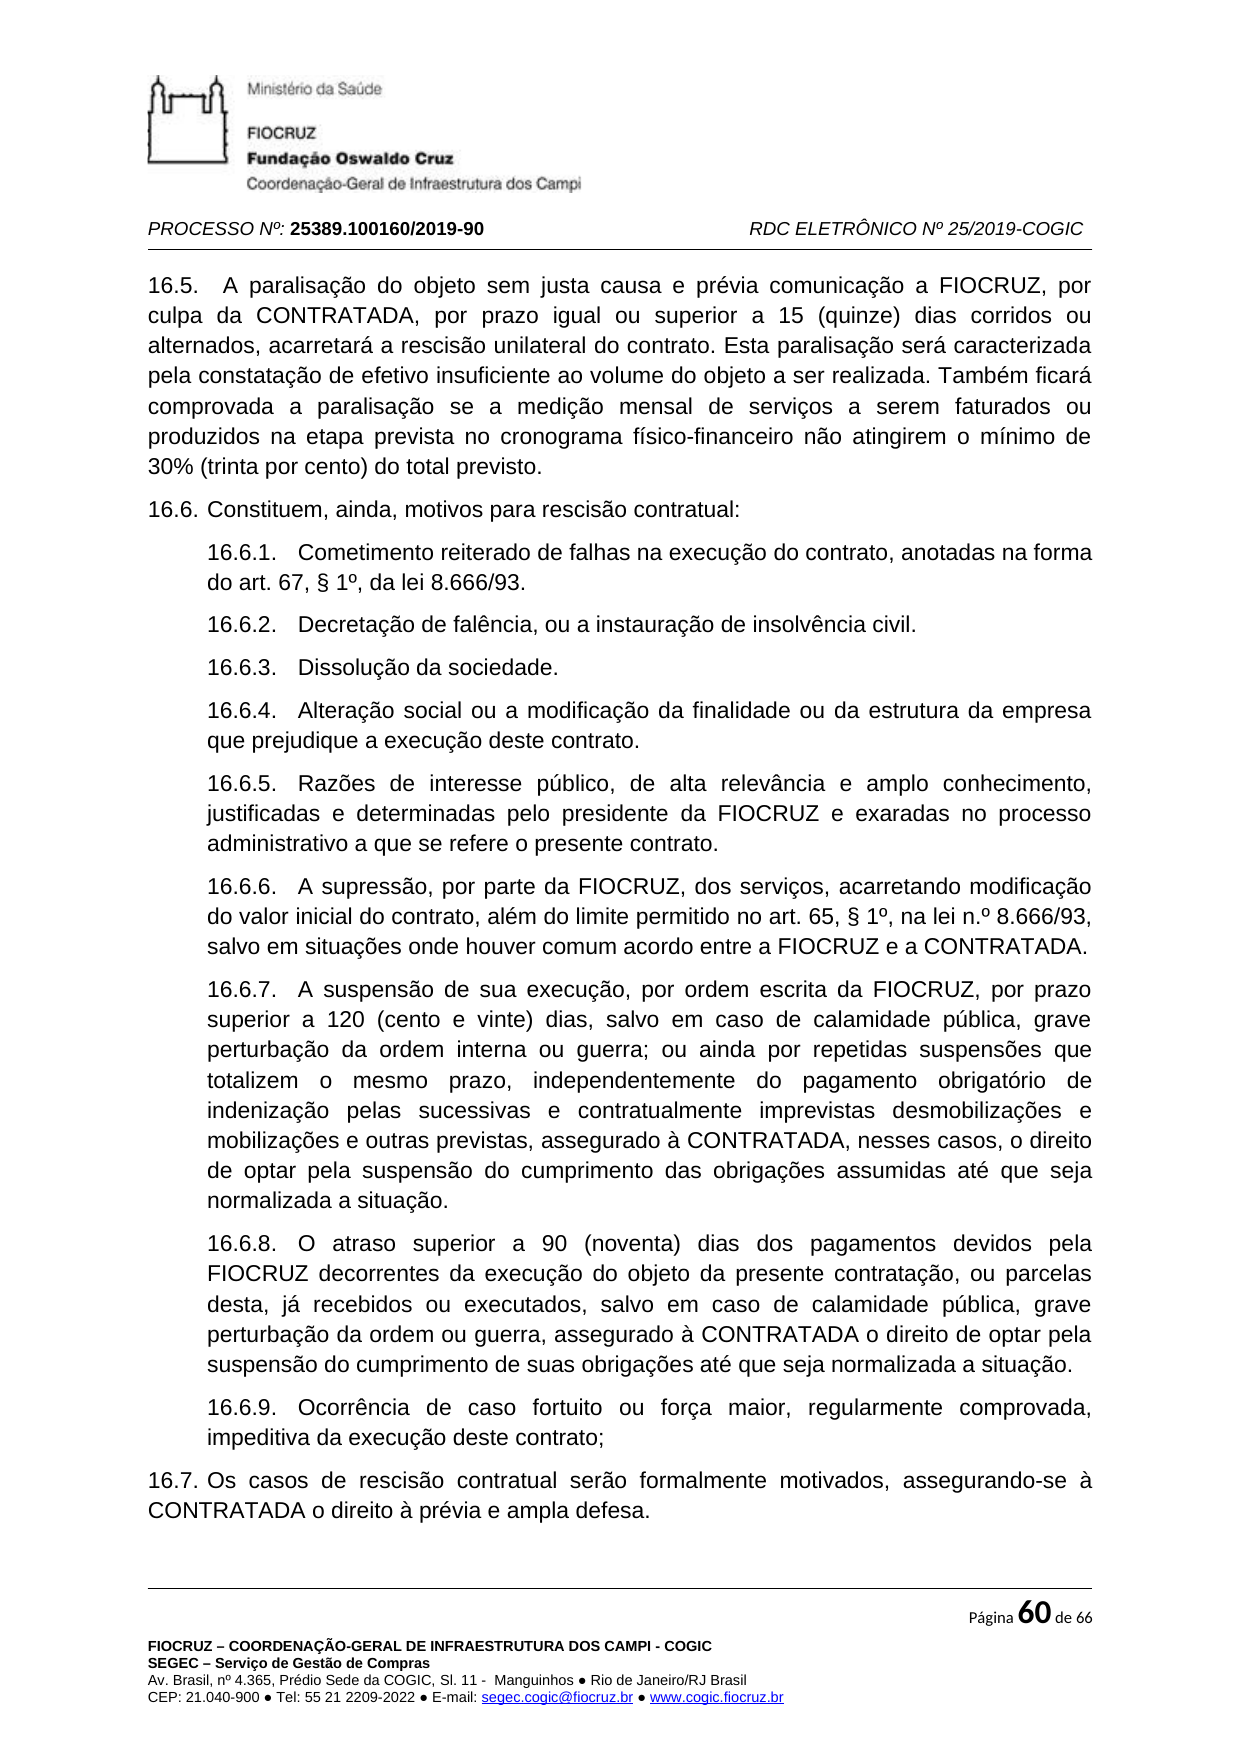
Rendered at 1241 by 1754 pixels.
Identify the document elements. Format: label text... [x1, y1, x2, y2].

list Razões de interesse público, de alta relevância e amplo conhecimento, justificadas e determinadas pelo presidente da FIOCRUZ e exaradas no processo administrativo a que se refere o presente contrato. [207, 770, 1092, 857]
list A suspensão de sua execução, por ordem escrita da FIOCRUZ, por prazo superior a 120 (cento e vinte) dias, salvo em caso de calamidade pública, grave perturbação da ordem interna ou guerra; ou ainda por repetidas suspensões que totalizem o mesmo prazo, independentemente do pagamento obrigatório de indenização pelas sucessivas e contratualmente imprevistas desmobilizações e mobilizações e outras previstas, assegurado à CONTRATADA, nesses casos, o direito de optar pela suspensão do cumprimento das obrigações assumidas até que seja normalizada a situação. [207, 976, 1092, 1214]
picture [147, 75, 582, 193]
list Dissolução da sociedade. [207, 654, 1092, 681]
list Alteração social ou a modificação da finalidade ou da estrutura da empresa que prejudique a execução deste contrato. [207, 697, 1092, 753]
list Decretação de falência, ou a instauração de insolvência civil. [207, 611, 1092, 638]
list Cometimento reiterado de falhas na execução do contrato, anotadas na forma do art. 67, § 1º, da lei 8.666/93. [207, 538, 1092, 595]
list Os casos de rescisão contratual serão formalmente motivados, assegurando-se à CONTRATADA o direito à prévia e ampla defesa. [148, 1467, 1092, 1523]
list A supressão, por parte da FIOCRUZ, dos serviços, acarretando modificação do valor inicial do contrato, além do limite permitido no art. 65, § 1º, na lei n.º 8.666/93, salvo em situações onde houver comum acordo entre a FIOCRUZ e a CONTRATADA. [207, 873, 1092, 960]
list Ocorrência de caso fortuito ou força maior, regularmente comprovada, impeditiva da execução deste contrato; [207, 1394, 1092, 1450]
list A paralisação do objeto sem justa causa e prévia comunicação a FIOCRUZ, por culpa da CONTRATADA, por prazo igual ou superior a 15 (quinze) dias corridos ou alternados, acarretará a rescisão unilateral do contrato. Esta paralisação será caracterizada pela constatação de efetivo insuficiente ao volume do objeto a ser realizada. Também ficará comprovada a paralisação se a medição mensal de serviços a serem faturados ou produzidos na etapa prevista no cronograma físico-financeiro não atingirem o mínimo de 30% (trinta por cento) do total previsto. [148, 272, 1092, 479]
list Constituem, ainda, motivos para rescisão contratual: [148, 496, 1092, 522]
list O atraso superior a 90 (noventa) dias dos pagamentos devidos pela FIOCRUZ decorrentes da execução do objeto da presente contratação, ou parcelas desta, já recebidos ou executados, salvo em caso de calamidade pública, grave perturbação da ordem ou guerra, assegurado à CONTRATADA o direito de optar pela suspensão do cumprimento de suas obrigações até que seja normalizada a situação. [207, 1230, 1092, 1377]
